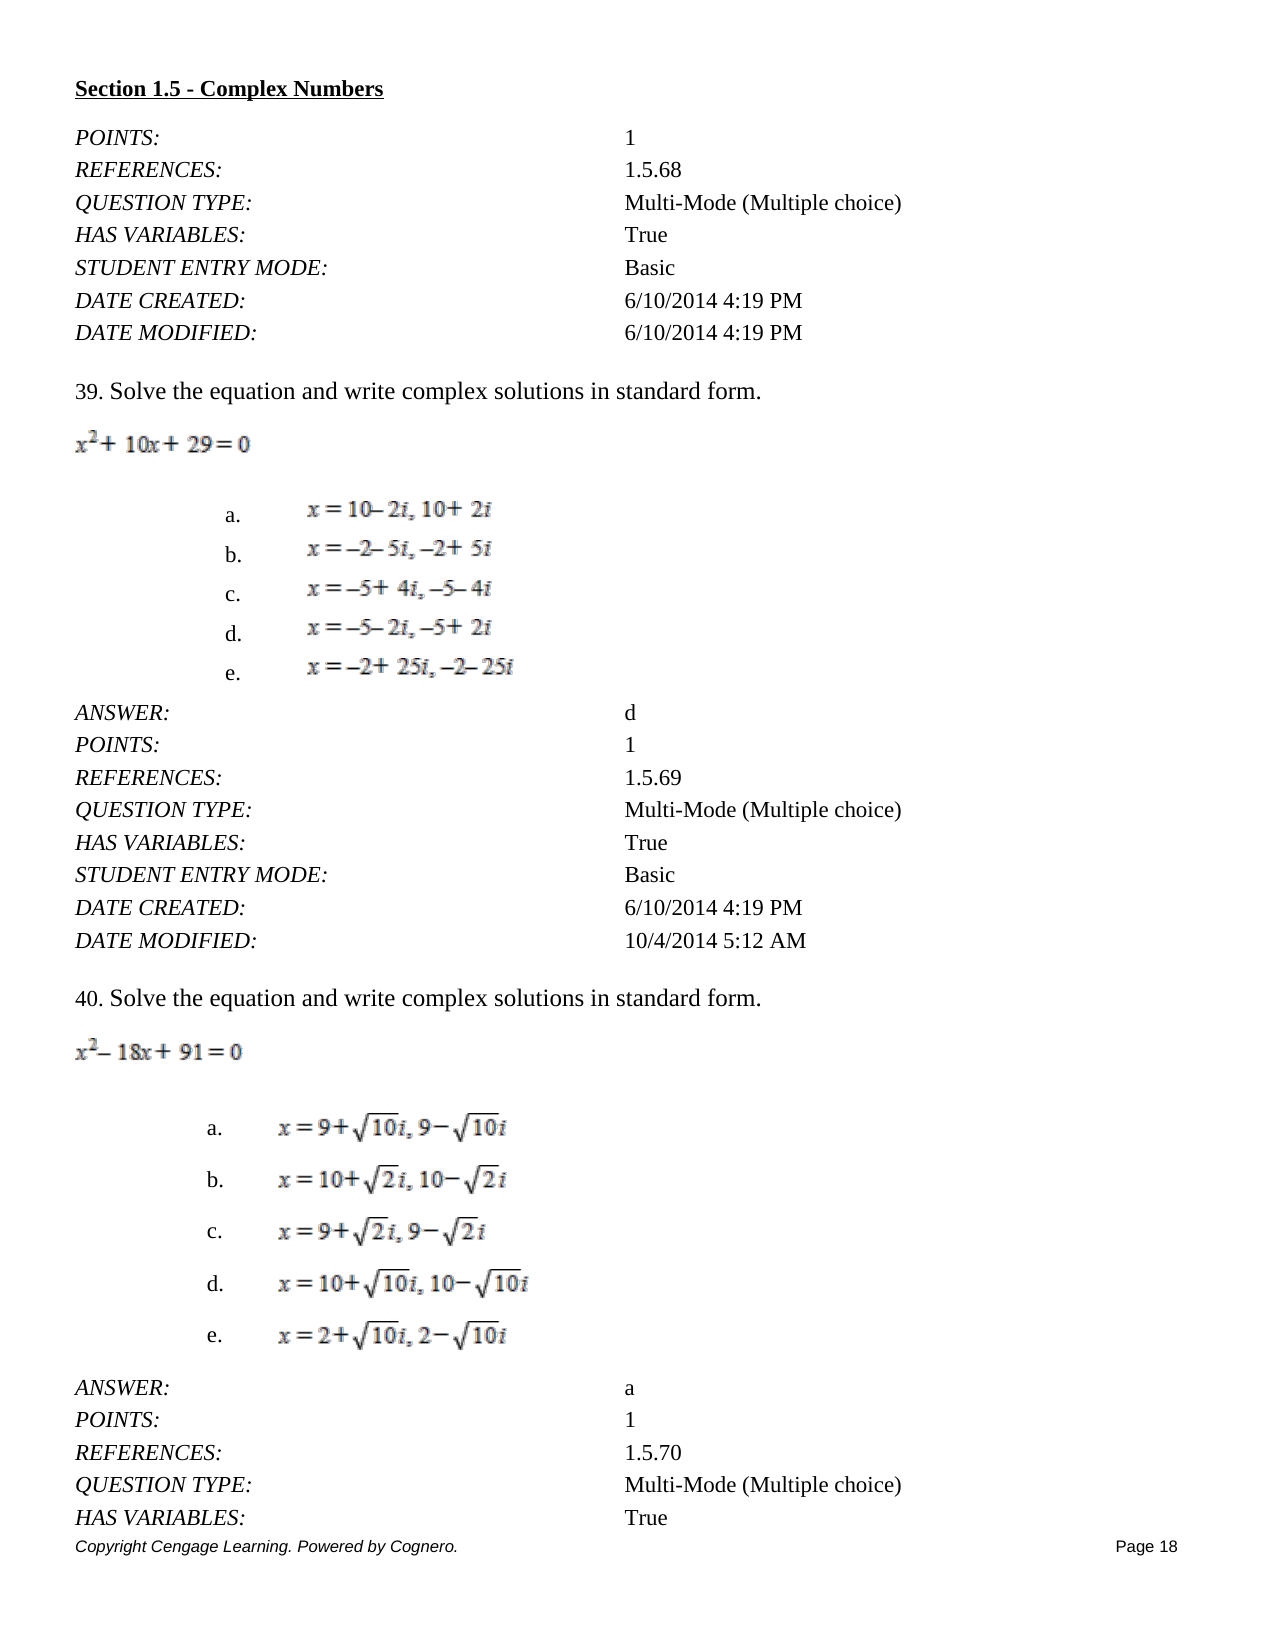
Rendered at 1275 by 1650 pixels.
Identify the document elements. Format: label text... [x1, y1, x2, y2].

picture [307, 658, 514, 688]
picture [307, 540, 492, 569]
table_header 39. Solve the equation and write complex solutions in standard form. ​ ​ [75, 376, 1200, 956]
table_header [75, 983, 1200, 1533]
picture [307, 580, 492, 609]
picture [278, 1113, 507, 1155]
picture [278, 1165, 507, 1207]
picture [75, 1038, 243, 1079]
picture [278, 1321, 507, 1363]
picture [307, 501, 492, 530]
picture [278, 1217, 486, 1259]
picture [307, 619, 492, 648]
picture [278, 1269, 529, 1311]
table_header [75, 121, 1200, 349]
picture [75, 430, 251, 472]
